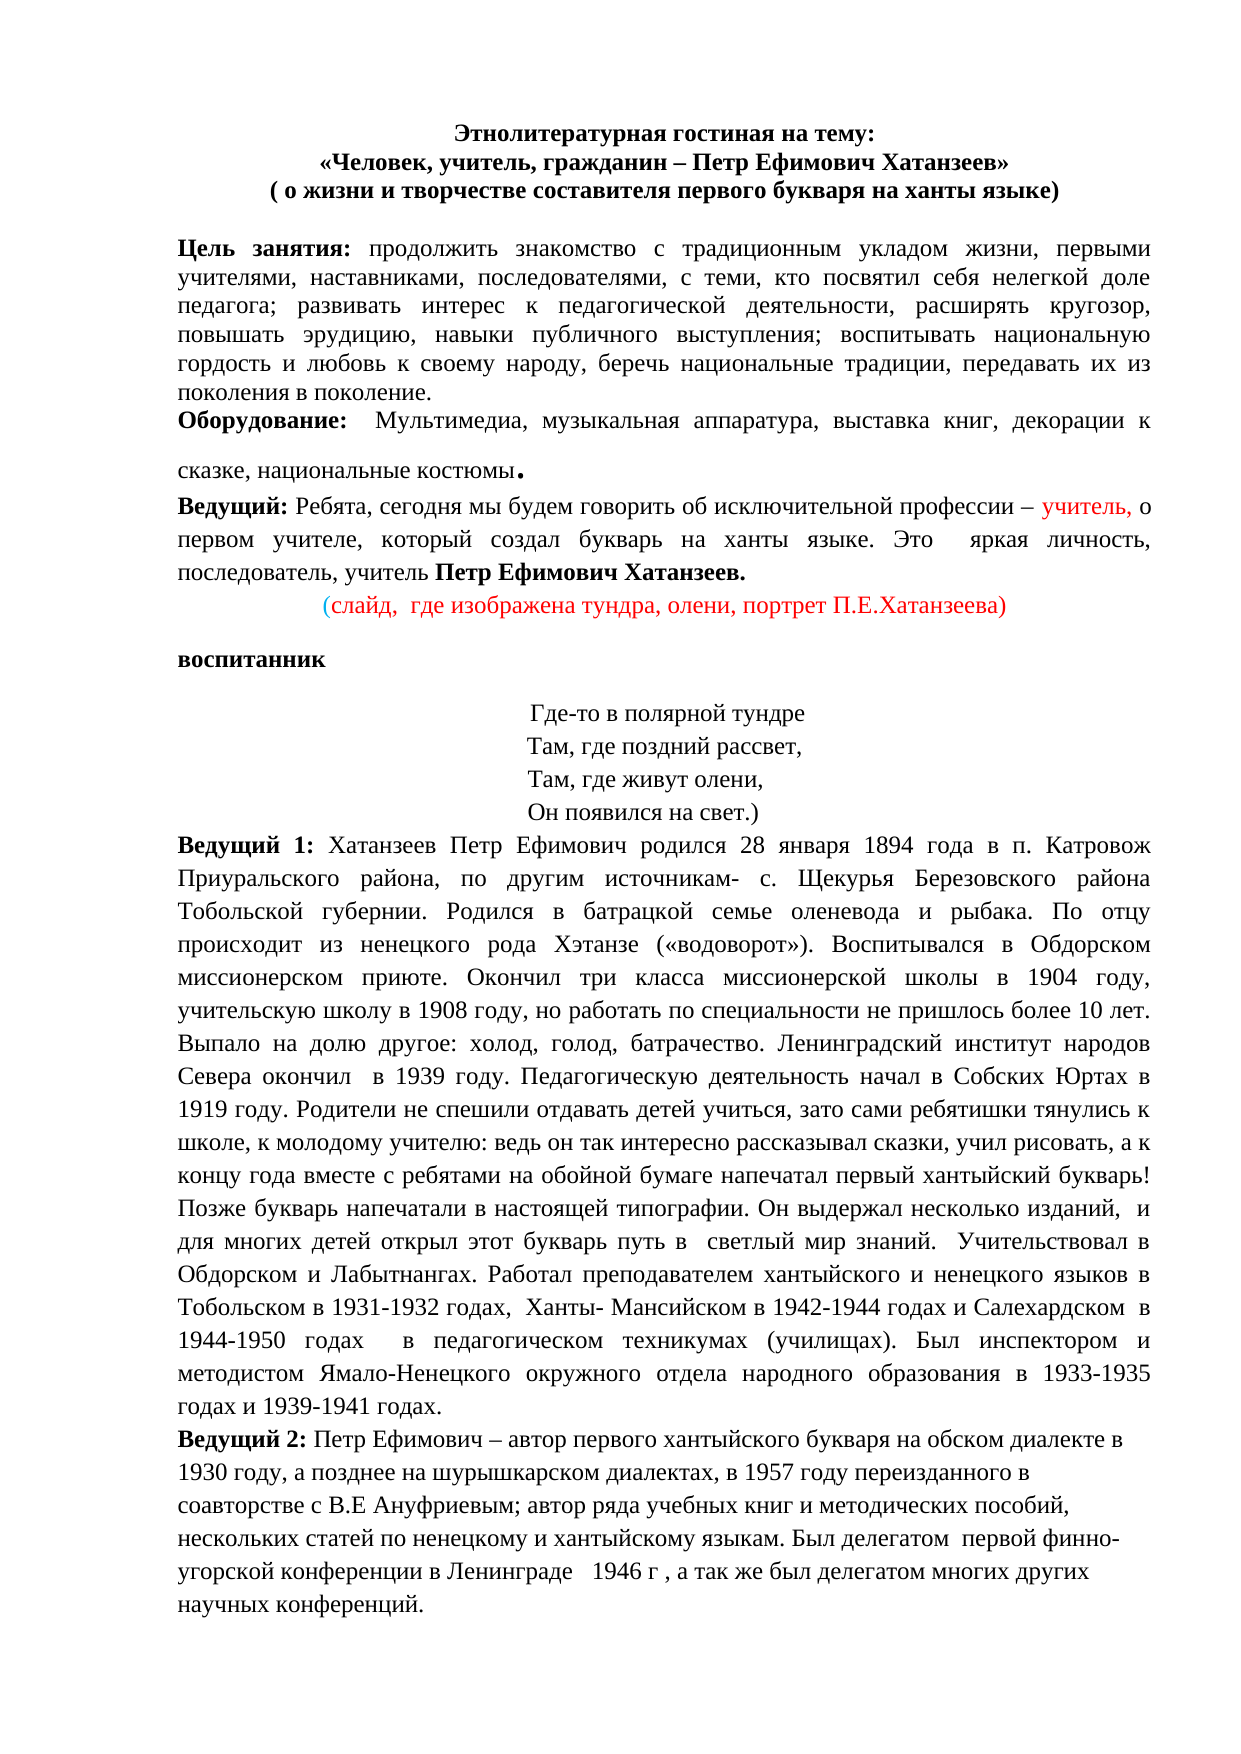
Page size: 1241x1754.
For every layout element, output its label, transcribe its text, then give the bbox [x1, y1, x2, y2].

text Этнолитературная гостиная на тему: [177, 118, 1152, 147]
text Он появился на свет.) [177, 797, 1152, 826]
text Там, где живут олени, [177, 764, 1152, 793]
text Оборудование: Мультимедиа, музыкальная аппаратура, выставка книг, декорации к сказке, национальные костюмы. [177, 406, 1152, 491]
text «Человек, учитель, гражданин – Петр Ефимович Хатанзеев» [177, 147, 1152, 176]
text Цель занятия: продолжить знакомство с традиционным укладом жизни, первыми учителями, наставниками, последователями, с теми, кто посвятил себя нелегкой доле педагога; развивать интерес к педагогической деятельности, расширять кругозор, повышать эрудицию, навыки публичного выступления; воспитывать национальную гордость и любовь к своему народу, беречь национальные традиции, передавать их из поколения в поколение. [177, 233, 1152, 406]
text Ведущий 1: Хатанзеев Петр Ефимович родился 28 января 1894 года в п. Катровож Приуральского района, по другим источникам- с. Щекурья Березовского района Тобольской губернии. Родился в батрацкой семье оленевода и рыбака. По отцу происходит из ненецкого рода Хэтанзе («водоворот»). Воспитывался в Обдорском миссионерском приюте. Окончил три класса миссионерской школы в 1904 году, учительскую школу в 1908 году, но работать по специальности не пришлось более 10 лет. Выпало на долю другое: холод, голод, батрачество. Ленинградский институт народов Севера окончил в 1939 году. Педагогическую деятельность начал в Собских Юртах в 1919 году. Родители не спешили отдавать детей учиться, зато сами ребятишки тянулись к школе, к молодому учителю: ведь он так интересно рассказывал сказки, учил рисовать, а к концу года вместе с ребятами на обойной бумаге напечатал первый хантыйский букварь! Позже букварь напечатали в настоящей типографии. Он выдержал несколько изданий, и для многих детей открыл этот букварь путь в светлый мир знаний. Учительствовал в Обдорском и Лабытнангах. Работал преподавателем хантыйского и ненецкого языков в Тобольском в 1931-1932 годах, Ханты- Мансийском в 1942-1944 годах и Салехардском в 1944-1950 годах в педагогическом техникумах (училищах). Был инспектором и методистом Ямало-Ненецкого окружного отдела народного образования в 1933-1935 годах и 1939-1941 годах. [177, 830, 1152, 1420]
text Ведущий: Ребята, сегодня мы будем говорить об исключительной профессии – учитель, о первом учителе, который создал букварь на ханты языке. Это яркая личность, последователь, учитель Петр Ефимович Хатанзеев. [177, 491, 1152, 586]
text Там, где поздний рассвет, [177, 731, 1152, 760]
text ( о жизни и творчестве составителя первого букваря на ханты языке) [177, 176, 1152, 204]
text Ведущий 2: Петр Ефимович – автор первого хантыйского букваря на обском диалекте в 1930 году, а позднее на шурышкарском диалектах, в 1957 году переизданного в соавторстве с В.Е Ануфриевым; автор ряда учебных книг и методических пособий, нескольких статей по ненецкому и хантыйскому языкам. Был делегатом первой финно-угорской конференции в Ленинграде 1946 г , а так же был делегатом многих других научных конференций. [177, 1424, 1152, 1618]
text (слайд, где изображена тундра, олени, портрет П.Е.Хатанзеева) [177, 590, 1152, 619]
text Где-то в полярной тундре [177, 698, 1152, 727]
text воспитанник [177, 644, 1152, 673]
